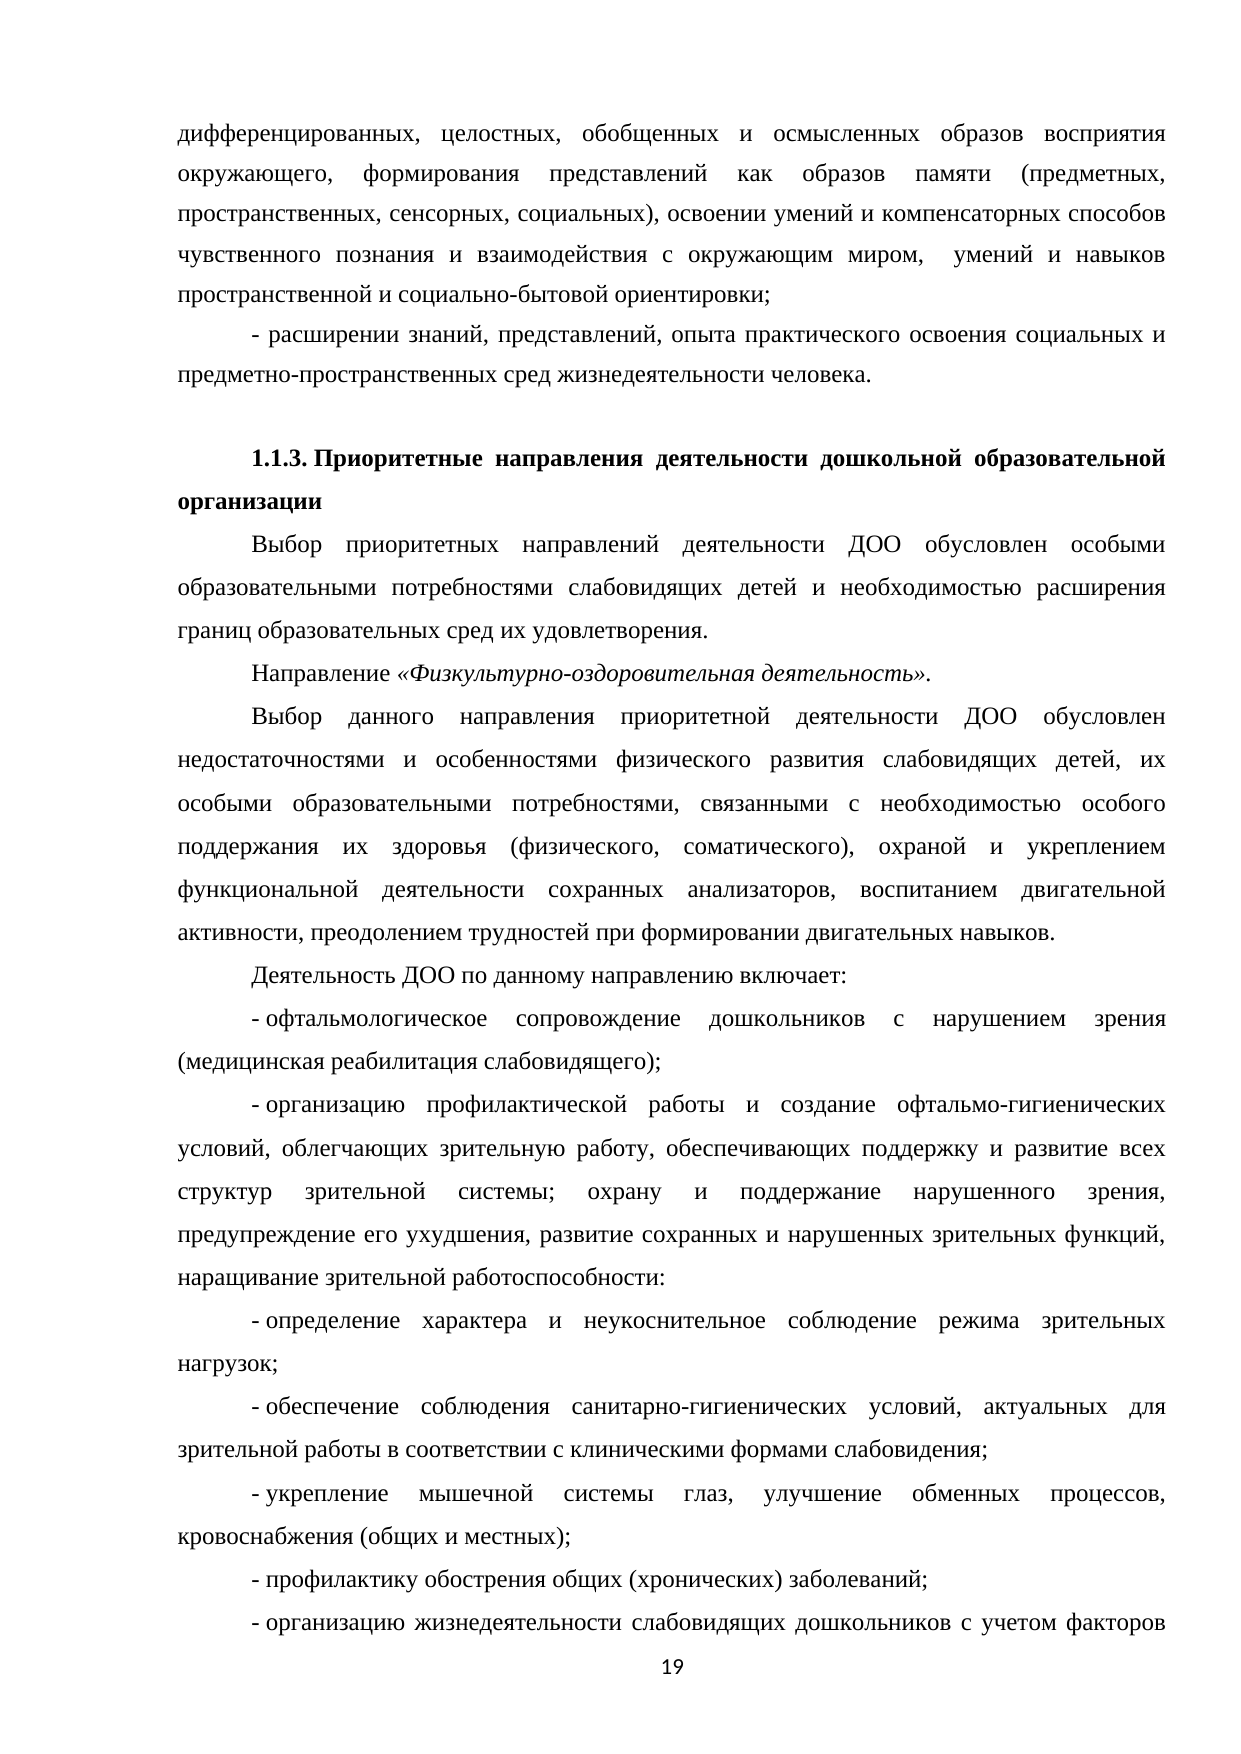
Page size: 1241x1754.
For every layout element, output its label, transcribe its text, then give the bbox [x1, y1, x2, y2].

text Направление «Физкультурно-оздоровительная деятельность». [215, 658, 1167, 687]
text Выбор данного направления приоритетной деятельности ДОО обусловлен недостаточностями и особенностями физического развития слабовидящих детей, их особыми образовательными потребностями, связанными с необходимостью особого поддержания их здоровья (физического, соматического), охраной и укреплением функциональной деятельности сохранных анализаторов, воспитанием двигательной активности, преодолением трудностей при формировании двигательных навыков. [177, 701, 1167, 946]
text - офтальмологическое сопровождение дошкольников с нарушением зрения (медицинская реабилитация слабовидящего); [177, 1003, 1167, 1075]
text 1.1.3. Приоритетные направления деятельности дошкольной образовательной организации [177, 443, 1167, 514]
text - организацию профилактической работы и создание офтальмо-гигиенических условий, облегчающих зрительную работу, обеспечивающих поддержку и развитие всех структур зрительной системы; охрану и поддержание нарушенного зрения, предупреждение его ухудшения, развитие сохранных и нарушенных зрительных функций, наращивание зрительной работоспособности: [177, 1089, 1167, 1291]
text Выбор приоритетных направлений деятельности ДОО обусловлен особыми образовательными потребностями слабовидящих детей и необходимостью расширения границ образовательных сред их удовлетворения. [177, 529, 1167, 644]
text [177, 118, 1167, 308]
text - обеспечение соблюдения санитарно-гигиенических условий, актуальных для зрительной работы в соответствии с клиническими формами слабовидения; [177, 1391, 1167, 1463]
text - профилактику обострения общих (хронических) заболеваний; [177, 1564, 1167, 1593]
text Деятельность ДОО по данному направлению включает: [177, 960, 1167, 989]
text - расширении знаний, представлений, опыта практического освоения социальных и предметно-пространственных сред жизнедеятельности человека. [177, 319, 1167, 388]
text - определение характера и неукоснительное соблюдение режима зрительных нагрузок; [177, 1305, 1167, 1377]
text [177, 1607, 1167, 1636]
text - укрепление мышечной системы глаз, улучшение обменных процессов, кровоснабжения (общих и местных); [177, 1478, 1167, 1549]
